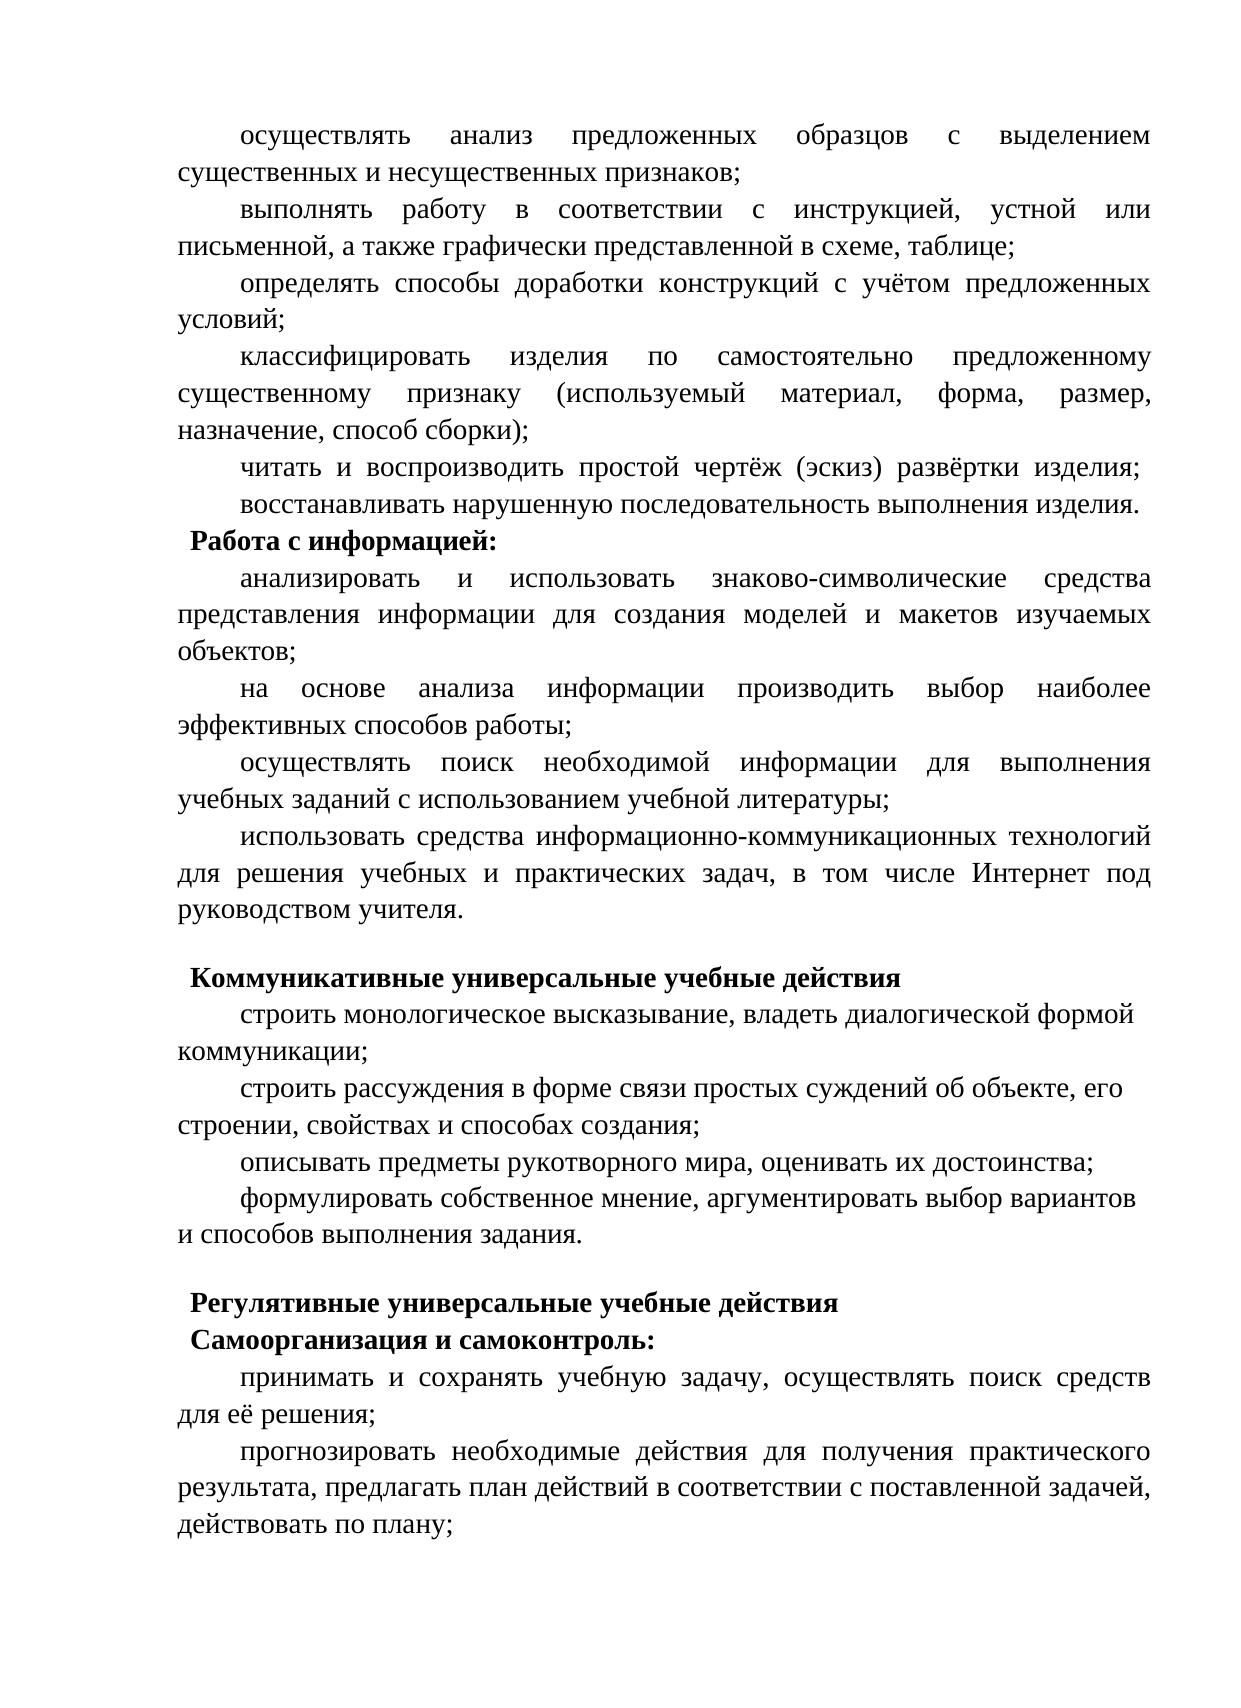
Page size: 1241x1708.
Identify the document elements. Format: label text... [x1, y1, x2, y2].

text определять способы доработки конструкций с учётом предложенных условий; [177, 265, 1151, 335]
subtitle Работа с информацией: [190, 523, 1163, 557]
text на основе анализа информации производить выбор наиболее эффективных способов работы; [177, 670, 1151, 741]
subtitle Коммуникативные универсальные учебные действия [190, 960, 1163, 993]
text использовать средства информационно-коммуникационных технологий для решения учебных и практических задач, в том числе Интернет под руководством учителя. [177, 818, 1152, 925]
text и способов выполнения задания. [177, 1217, 1163, 1250]
text читать и воспроизводить простой чертёж (эскиз) развёртки изделия; восстанавливать нарушенную последовательность выполнения изделия. [240, 449, 1141, 519]
text строить рассуждения в форме связи простых суждений об объекте, его строении, свойствах и способах создания; [177, 1070, 1163, 1140]
text осуществлять анализ предложенных образцов с выделением существенных и несущественных признаков; [177, 117, 1151, 187]
text анализировать и использовать знаково-символические средства представления информации для создания моделей и макетов изучаемых объектов; [177, 560, 1152, 667]
text строить монологическое высказывание, владеть диалогической формой коммуникации; [177, 996, 1163, 1067]
subtitle Регулятивные универсальные учебные действия Самоорганизация и самоконтроль: [190, 1285, 838, 1356]
text осуществлять поиск необходимой информации для выполнения учебных заданий с использованием учебной литературы; [177, 744, 1152, 814]
text выполнять работу в соответствии с инструкцией, устной или письменной, а также графически представленной в схеме, таблице; [177, 191, 1152, 261]
text описывать предметы рукотворного мира, оценивать их достоинства; формулировать собственное мнение, аргументировать выбор вариантов [240, 1144, 1163, 1214]
text прогнозировать необходимые действия для получения практического результата, предлагать план действий в соответствии с поставленной задачей, действовать по плану; [177, 1433, 1151, 1540]
text классифицировать изделия по самостоятельно предложенному существенному признаку (используемый материал, форма, размер, назначение, способ сборки); [177, 338, 1152, 446]
text принимать и сохранять учебную задачу, осуществлять поиск средств для её решения; [177, 1359, 1152, 1429]
